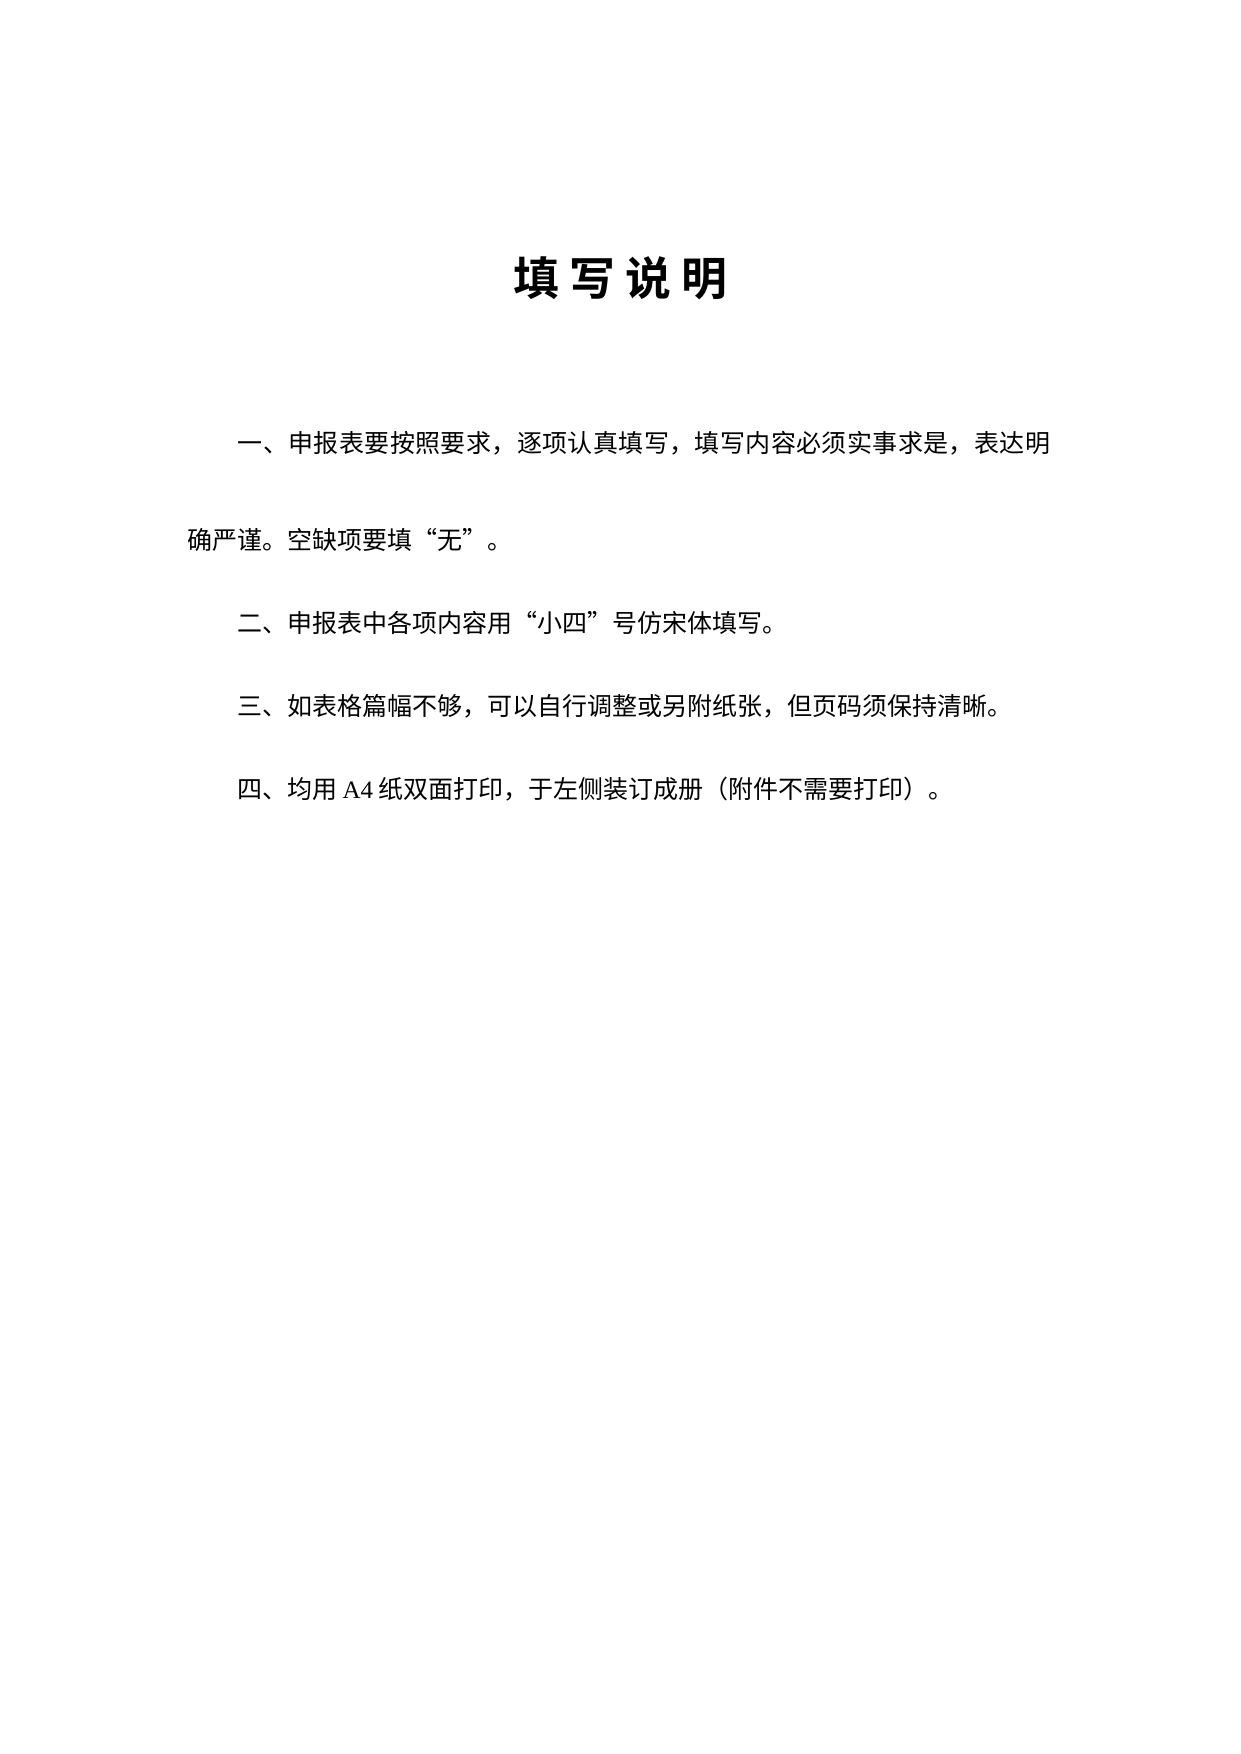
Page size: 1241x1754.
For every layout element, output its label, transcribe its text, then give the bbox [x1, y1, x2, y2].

text 三、如表格篇幅不够，可以自行调整或另附纸张，但页码须保持清晰。 [187, 672, 1053, 737]
text 一、申报表要按照要求，逐项认真填写，填写内容必须实事求是，表达明确严谨。空缺项要填“无”。 [187, 409, 1053, 571]
text 四、均用A4纸双面打印，于左侧装订成册（附件不需要打印）。 [187, 756, 1053, 821]
text 二、申报表中各项内容用“小四”号仿宋体填写。 [187, 589, 1053, 654]
text 填 写 说 明 [187, 227, 1053, 324]
